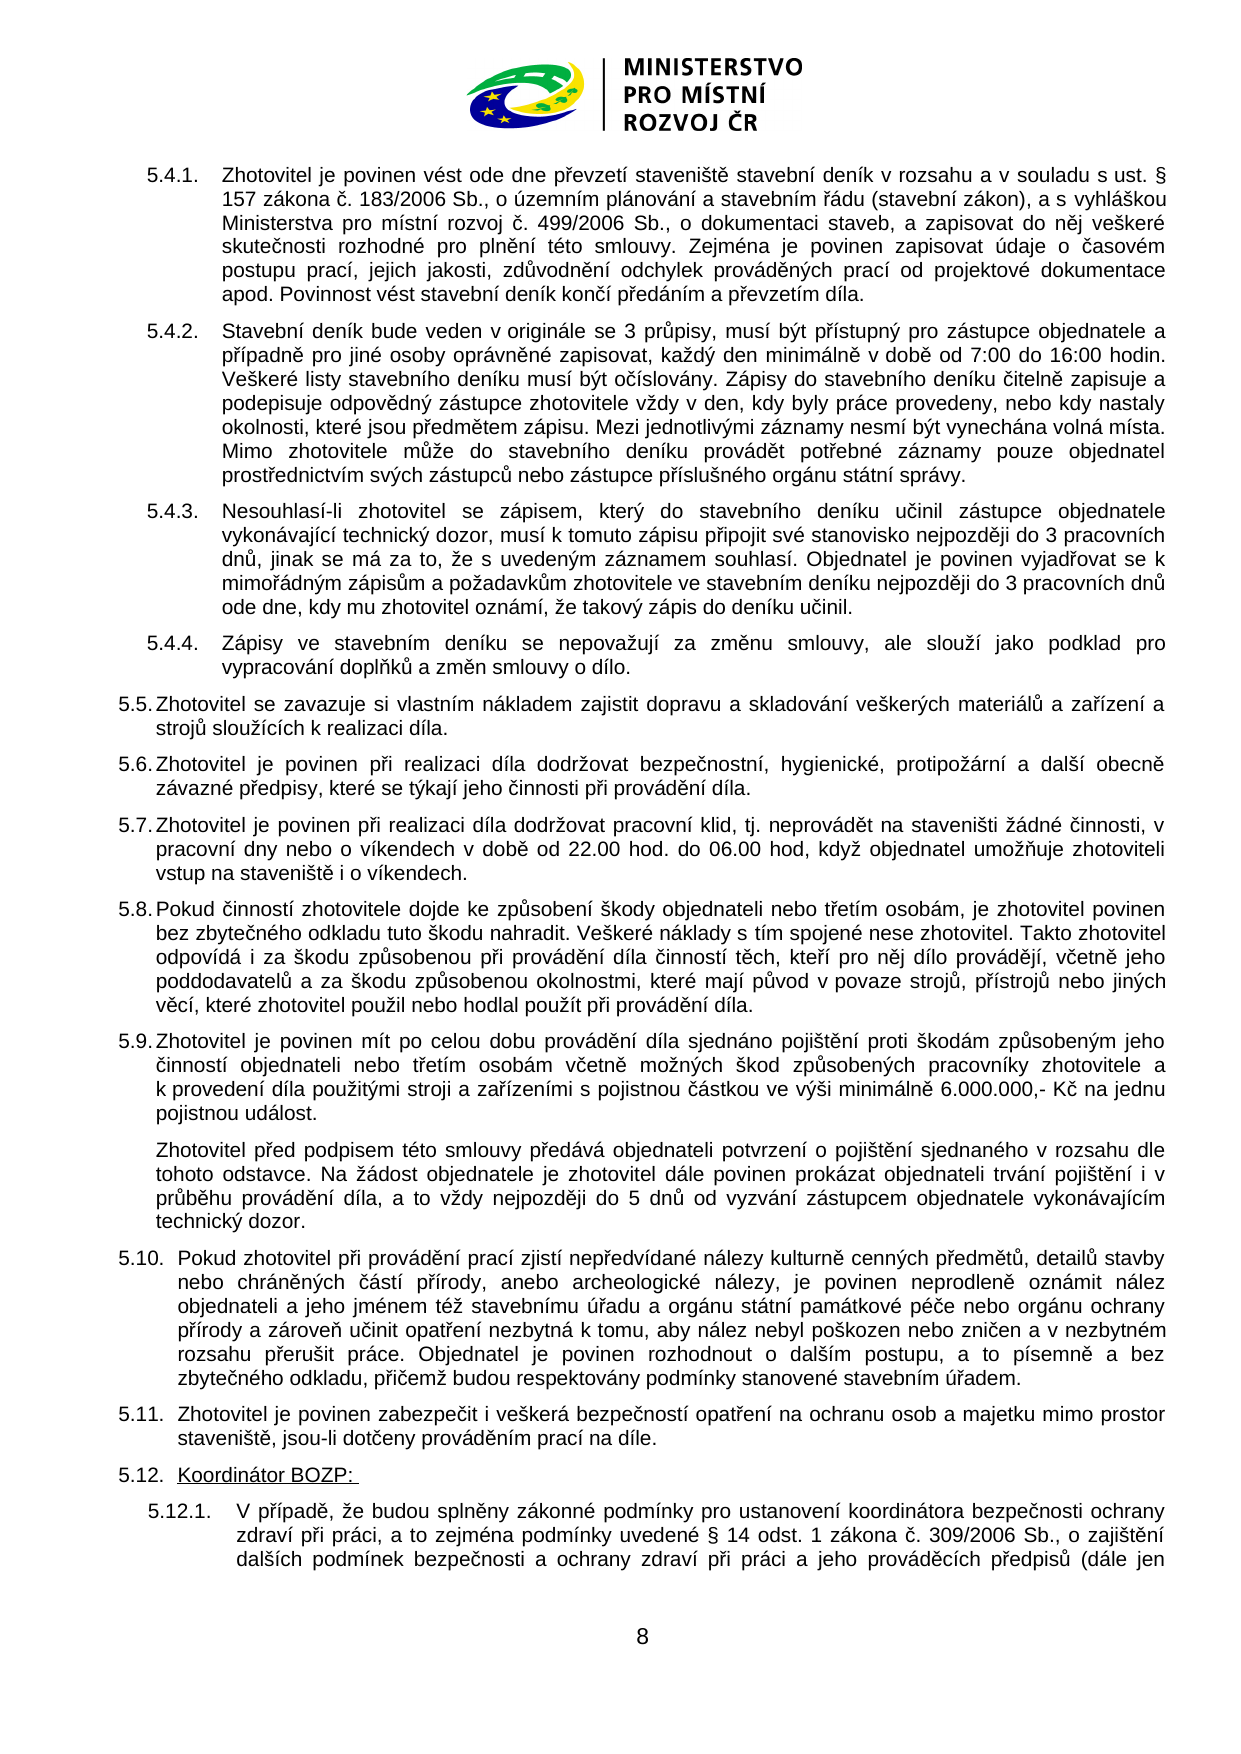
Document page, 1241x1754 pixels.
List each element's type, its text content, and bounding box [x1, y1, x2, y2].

picture [466, 58, 802, 131]
list Pokud zhotovitel při provádění prací zjistí nepředvídané nálezy kulturně cenných předmětů, detailů stavby nebo chráněných částí přírody, anebo archeologické nálezy, je povinen neprodleně oznámit nález objednateli a jeho jménem též stavebnímu úřadu a orgánu státní památkové péče nebo orgánu ochrany přírody a zároveň učinit opatření nezbytná k tomu, aby nález nebyl poškozen nebo zničen a v nezbytném rozsahu přerušit práce. Objednatel je povinen rozhodnout o dalším postupu, a to písemně a bez zbytečného odkladu, přičemž budou respektovány podmínky stanovené stavebním úřadem. [118, 1246, 1167, 1389]
list Zhotovitel je povinen mít po celou dobu provádění díla sjednáno pojištění proti škodám způsobeným jeho činností objednateli nebo třetím osobám včetně možných škod způsobených pracovníky zhotovitele a k provedení díla použitými stroji a zařízeními s pojistnou částkou ve výši minimálně 6.000.000,- Kč na jednu pojistnou událost. [118, 1029, 1167, 1125]
list Stavební deník bude veden v originále se 3 průpisy, musí být přístupný pro zástupce objednatele a případně pro jiné osoby oprávněné zapisovat, každý den minimálně v době od 7:00 do 16:00 hodin. Veškeré listy stavebního deníku musí být očíslovány. Zápisy do stavebního deníku čitelně zapisuje a podepisuje odpovědný zástupce zhotovitele vždy v den, kdy byly práce provedeny, nebo kdy nastaly okolnosti, které jsou předmětem zápisu. Mezi jednotlivými záznamy nesmí být vynechána volná místa. Mimo zhotovitele může do stavebního deníku provádět potřebné záznamy pouze objednatel prostřednictvím svých zástupců nebo zástupce příslušného orgánu státní správy. [147, 319, 1167, 486]
list Zhotovitel je povinen při realizaci díla dodržovat bezpečnostní, hygienické, protipožární a další obecně závazné předpisy, které se týkají jeho činnosti při provádění díla. [118, 752, 1167, 800]
list Zhotovitel je povinen zabezpečit i veškerá bezpečností opatření na ochranu osob a majetku mimo prostor staveniště, jsou-li dotčeny prováděním prací na díle. [118, 1402, 1167, 1450]
list Nesouhlasí-li zhotovitel se zápisem, který do stavebního deníku učinil zástupce objednatele vykonávající technický dozor, musí k tomuto zápisu připojit své stanovisko nejpozději do 3 pracovních dnů, jinak se má za to, že s uvedeným záznamem souhlasí. Objednatel je povinen vyjadřovat se k mimořádným zápisům a požadavkům zhotovitele ve stavebním deníku nejpozději do 3 pracovních dnů ode dne, kdy mu zhotovitel oznámí, že takový zápis do deníku učinil. [147, 499, 1167, 619]
list Zhotovitel se zavazuje si vlastním nákladem zajistit dopravu a skladování veškerých materiálů a zařízení a strojů sloužících k realizaci díla. [118, 692, 1167, 739]
list Zhotovitel je povinen vést ode dne převzetí staveniště stavební deník v rozsahu a v souladu s ust. § 157 zákona č. 183/2006 Sb., o územním plánování a stavebním řádu (stavební zákon), a s vyhláškou Ministerstva pro místní rozvoj č. 499/2006 Sb., o dokumentaci staveb, a zapisovat do něj veškeré skutečnosti rozhodné pro plnění této smlouvy. Zejména je povinen zapisovat údaje o časovém postupu prací, jejich jakosti, zdůvodnění odchylek prováděných prací od projektové dokumentace apod. Povinnost vést stavební deník končí předáním a převzetím díla. [147, 162, 1167, 306]
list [148, 1499, 1167, 1571]
list Zhotovitel je povinen při realizaci díla dodržovat pracovní klid, tj. neprovádět na staveništi žádné činnosti, v pracovní dny nebo o víkendech v době od 22.00 hod. do 06.00 hod, když objednatel umožňuje zhotoviteli vstup na staveniště i o víkendech. [118, 812, 1167, 884]
list Zápisy ve stavebním deníku se nepovažují za změnu smlouvy, ale slouží jako podklad pro vypracování doplňků a změn smlouvy o dílo. [147, 631, 1167, 679]
list Zhotovitel před podpisem této smlouvy předává objednateli potvrzení o pojištění sjednaného v rozsahu dle tohoto odstavce. Na žádost objednatele je zhotovitel dále povinen prokázat objednateli trvání pojištění i v průběhu provádění díla, a to vždy nejpozději do 5 dnů od vyzvání zástupcem objednatele vykonávajícím technický dozor. [156, 1137, 1167, 1233]
list Koordinátor BOZP: [118, 1462, 1167, 1486]
list Pokud činností zhotovitele dojde ke způsobení škody objednateli nebo třetím osobám, je zhotovitel povinen bez zbytečného odkladu tuto škodu nahradit. Veškeré náklady s tím spojené nese zhotovitel. Takto zhotovitel odpovídá i za škodu způsobenou při provádění díla činností těch, kteří pro něj dílo provádějí, včetně jeho poddodavatelů a za škodu způsobenou okolnostmi, které mají původ v povaze strojů, přístrojů nebo jiných věcí, které zhotovitel použil nebo hodlal použít při provádění díla. [118, 897, 1167, 1017]
